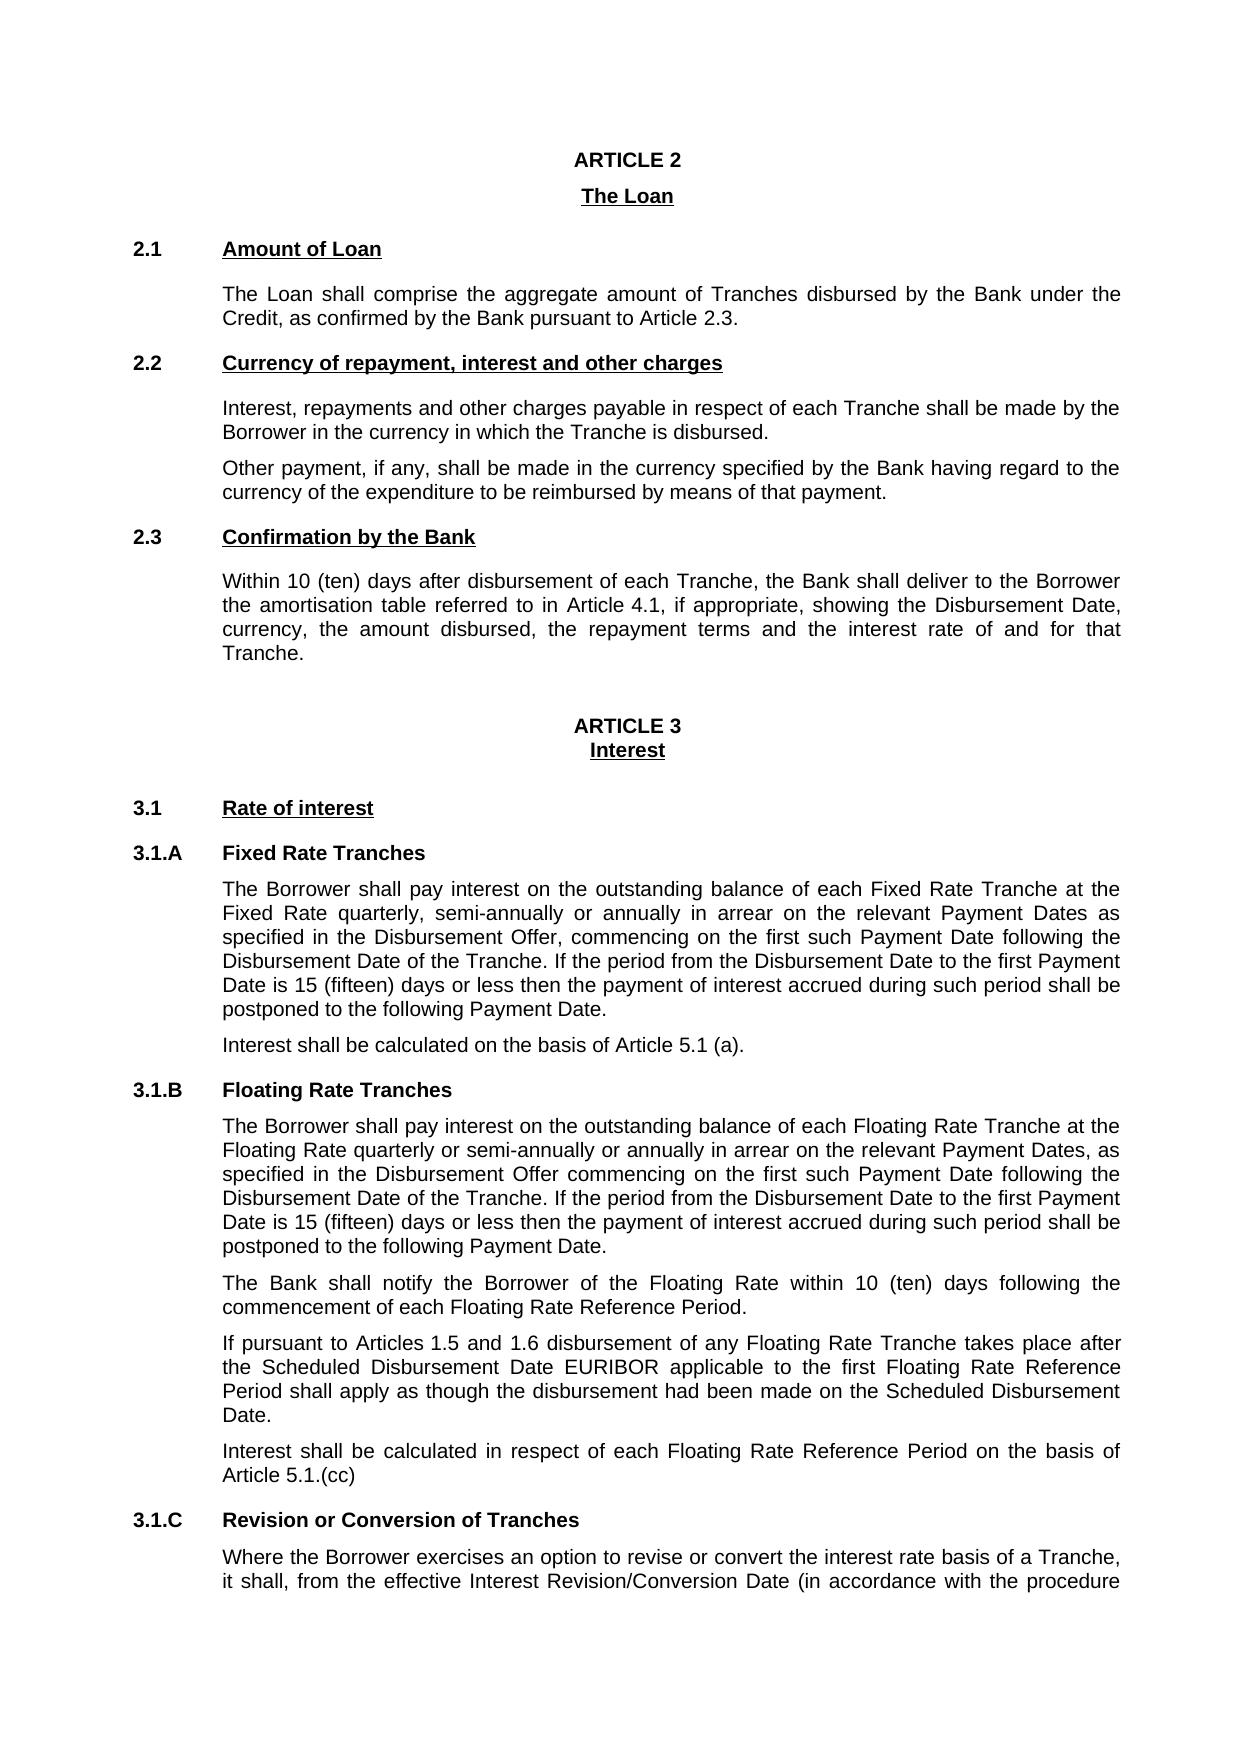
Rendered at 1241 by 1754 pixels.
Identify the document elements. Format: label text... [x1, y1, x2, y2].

text Other payment, if any, shall be made in the currency specified by the Bank having regard to the currency of the expenditure to be reimbursed by means of that payment. [222, 456, 1122, 504]
subtitle Fixed Rate Tranches [133, 840, 1122, 864]
text Interest shall be calculated in respect of each Floating Rate Reference Period on the basis of Article 5.1.(b) [222, 1439, 1122, 1487]
subtitle Confirmation by the Bank [133, 525, 1122, 549]
subtitle Currency of repayment, interest and other charges [133, 351, 1122, 375]
subtitle Amount of Loan [133, 237, 1122, 261]
text The Bank shall notify the Borrower of the Floating Rate within 10 (ten) days following the commencement of each Floating Rate Reference Period. [222, 1271, 1122, 1318]
text The Borrower shall pay interest on the outstanding balance of each Fixed Rate Tranche at the Fixed Rate quarterly, semi-annually or annually in arrear on the relevant Payment Dates as specified in the Disbursement Offer, commencing on the first such Payment Date following the Disbursement Date of the Tranche. If the period from the Disbursement Date to the first Payment Date is 15 (fifteen) days or less then the payment of interest accrued during such period shall be postponed to the following Payment Date. [222, 877, 1122, 1021]
text Within 10 (ten) days after disbursement of each Tranche, the Bank shall deliver to the Borrower the amortisation table referred to in Article 4.1, if appropriate, showing the Disbursement Date, currency, the amount disbursed, the repayment terms and the interest rate of and for that Tranche. [222, 568, 1122, 664]
text The Loan shall comprise the aggregate amount of Tranches disbursed by the Bank under the Credit, as confirmed by the Bank pursuant to Article 2.3. [222, 282, 1122, 330]
subtitle Rate of interest [133, 796, 1122, 819]
text Interest, repayments and other charges payable in respect of each Tranche shall be made by the Borrower in the currency in which the Tranche is disbursed. [222, 396, 1122, 443]
title Interest [133, 738, 1122, 762]
subtitle Revision or Conversion of Tranches [133, 1508, 1122, 1532]
text If pursuant to Articles 1.5 and 1.6 disbursement of any Floating Rate Tranche takes place after the Scheduled Disbursement Date EURIBOR applicable to the first Floating Rate Reference Period shall apply as though the disbursement had been made on the Scheduled Disbursement Date. [222, 1331, 1122, 1427]
subtitle Floating Rate Tranches [133, 1078, 1122, 1102]
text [222, 1544, 1122, 1592]
text The Borrower shall pay interest on the outstanding balance of each Floating Rate Tranche at the Floating Rate quarterly or semi-annually or annually in arrear on the relevant Payment Dates, as specified in the Disbursement Offer commencing on the first such Payment Date following the Disbursement Date of the Tranche. If the period from the Disbursement Date to the first Payment Date is 15 (fifteen) days or less then the payment of interest accrued during such period shall be postponed to the following Payment Date. [222, 1114, 1122, 1258]
text Interest shall be calculated on the basis of Article 5.1 (a). [222, 1033, 1122, 1057]
title The Loan [133, 184, 1122, 208]
